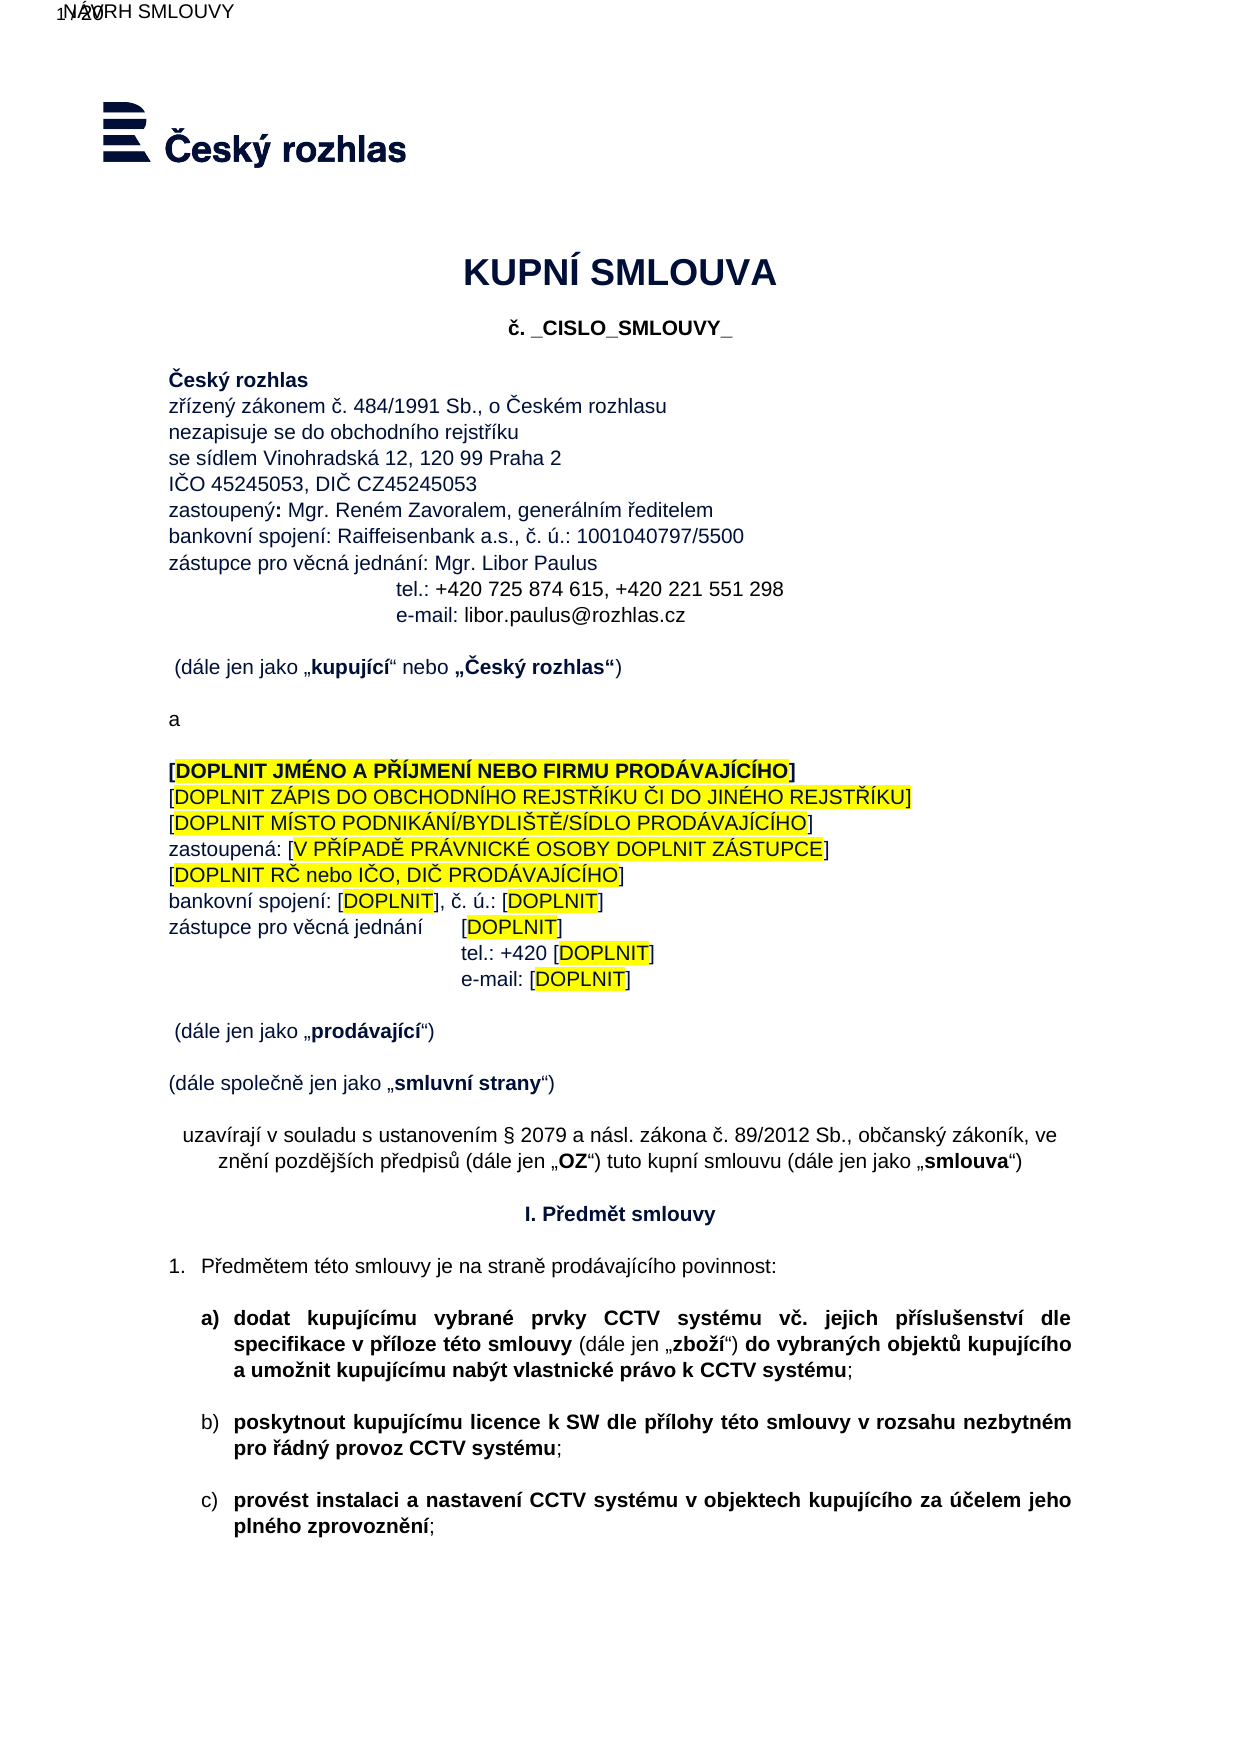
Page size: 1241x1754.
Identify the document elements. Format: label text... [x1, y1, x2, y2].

subtitle Předmět smlouvy [168, 1200, 1072, 1226]
text zástupce pro věcná jednání [DOPLNIT] [168, 914, 1072, 940]
text bankovní spojení: [DOPLNIT], č. ú.: [DOPLNIT] [168, 888, 1072, 914]
text e-mail: [DOPLNIT] [168, 966, 1072, 992]
list poskytnout kupujícímu licence k SW dle přílohy této smlouvy v rozsahu nezbytném pro řádný provoz CCTV systému; [201, 1408, 1072, 1461]
text tel.: +420 725 874 615, +420 221 551 298 [168, 575, 1072, 601]
text bankovní spojení: Raiffeisenbank a.s., č. ú.: 1001040797/5500 [168, 523, 1072, 549]
text (dále jen jako „prodávající“) [168, 1018, 1072, 1044]
text nezapisuje se do obchodního rejstříku [168, 419, 1072, 445]
text č. _CISLO_SMLOUVY_ [168, 315, 1072, 341]
title KUPNÍ SMLOUVA [168, 250, 1072, 294]
text [DOPLNIT MÍSTO PODNIKÁNÍ/BYDLIŠTĚ/SÍDLO PRODÁVAJÍCÍHO] [168, 809, 1072, 836]
text Český rozhlas [168, 367, 1072, 393]
text [DOPLNIT RČ nebo IČO, DIČ PRODÁVAJÍCÍHO] [168, 862, 1072, 888]
list Předmětem této smlouvy je na straně prodávajícího povinnost: [168, 1252, 1072, 1278]
text a [168, 705, 1072, 731]
text [DOPLNIT JMÉNO A PŘÍJMENÍ NEBO FIRMU PRODÁVAJÍCÍHO] [168, 757, 1072, 783]
text e-mail: libor.paulus@rozhlas.cz [168, 601, 1072, 627]
list provést instalaci a nastavení CCTV systému v objektech kupujícího za účelem jeho plného zprovoznění; [201, 1487, 1072, 1539]
text zástupce pro věcná jednání: Mgr. Libor Paulus [168, 549, 1072, 575]
text tel.: +420 [DOPLNIT] [168, 940, 1072, 966]
text [DOPLNIT ZÁPIS DO OBCHODNÍHO REJSTŘÍKU ČI DO JINÉHO REJSTŘÍKU] [168, 783, 1072, 809]
list dodat kupujícímu vybrané prvky CCTV systému vč. jejich příslušenství dle specifikace v příloze této smlouvy (dále jen „zboží“) do vybraných objektů kupujícího a umožnit kupujícímu nabýt vlastnické právo k CCTV systému; [201, 1304, 1072, 1382]
text uzavírají v souladu s ustanovením § 2079 a násl. zákona č. 89/2012 Sb., občanský zákoník, ve znění pozdějších předpisů (dále jen „OZ“) tuto kupní smlouvu (dále jen jako „smlouva“) [168, 1122, 1072, 1174]
picture [103, 102, 406, 168]
text zřízený zákonem č. 484/1991 Sb., o Českém rozhlasu [168, 393, 1072, 419]
text (dále jen jako „kupující“ nebo „Český rozhlas“) [168, 653, 1072, 679]
text IČO 45245053, DIČ CZ45245053 [168, 471, 1072, 497]
text se sídlem Vinohradská 12, 120 99 Praha 2 [168, 445, 1072, 471]
text (dále společně jen jako „smluvní strany“) [168, 1070, 1072, 1096]
text zastoupený: Mgr. Reném Zavoralem, generálním ředitelem [168, 497, 1072, 523]
text zastoupená: [V PŘÍPADĚ PRÁVNICKÉ OSOBY DOPLNIT ZÁSTUPCE] [168, 836, 1072, 862]
